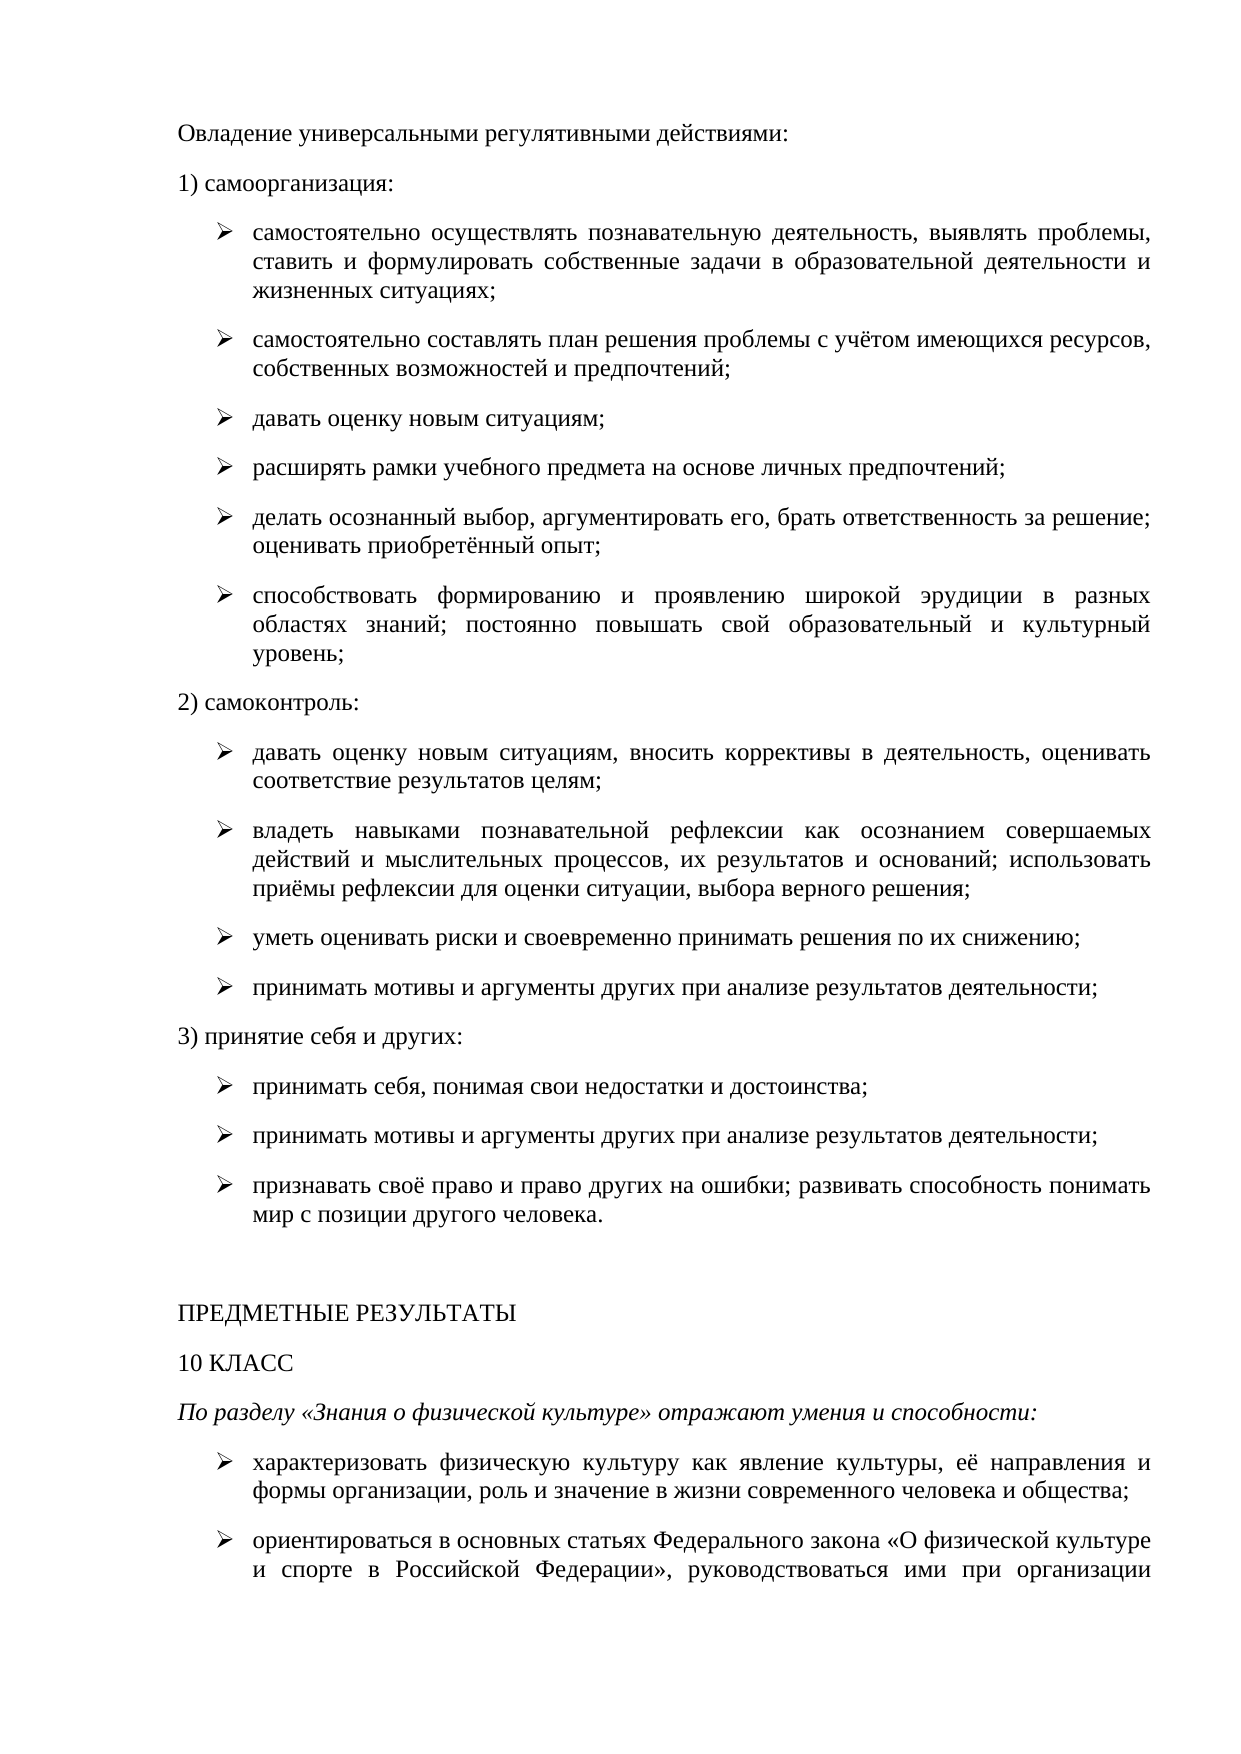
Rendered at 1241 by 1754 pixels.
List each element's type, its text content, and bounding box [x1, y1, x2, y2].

text 10 КЛАСС [177, 1348, 1152, 1376]
list владеть навыками познавательной рефлексии как осознанием совершаемых действий и мыслительных процессов, их результатов и оснований; использовать приёмы рефлексии для оценки ситуации, выбора верного решения; [215, 815, 1152, 901]
text ПРЕДМЕТНЫЕ РЕЗУЛЬТАТЫ [177, 1298, 1152, 1327]
list уметь оценивать риски и своевременно принимать решения по их снижению; [215, 922, 1152, 951]
list принимать себя, понимая свои недостатки и достоинства; [215, 1071, 1152, 1100]
list способствовать формированию и проявлению широкой эрудиции в разных областях знаний; постоянно повышать свой образовательный и культурный уровень; [215, 580, 1152, 666]
text 1) самоорганизация: [177, 168, 1152, 196]
list делать осознанный выбор, аргументировать его, брать ответственность за решение; оценивать приобретённый опыт; [215, 502, 1152, 559]
list самостоятельно осуществлять познавательную деятельность, выявлять проблемы, ставить и формулировать собственные задачи в образовательной деятельности и жизненных ситуациях; [215, 217, 1152, 303]
list принимать мотивы и аргументы других при анализе результатов деятельности; [215, 972, 1152, 1001]
list самостоятельно составлять план решения проблемы с учётом имеющихся ресурсов, собственных возможностей и предпочтений; [215, 324, 1152, 382]
text Овладение универсальными регулятивными действиями: [177, 118, 1152, 147]
list принимать мотивы и аргументы других при анализе результатов деятельности; [215, 1121, 1152, 1149]
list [215, 1525, 1152, 1583]
list расширять рамки учебного предмета на основе личных предпочтений; [215, 452, 1152, 481]
list характеризовать физическую культуру как явление культуры, её направления и формы организации, роль и значение в жизни современного человека и общества; [215, 1447, 1152, 1504]
list давать оценку новым ситуациям, вносить коррективы в деятельность, оценивать соответствие результатов целям; [215, 737, 1152, 794]
text 2) самоконтроль: [177, 687, 1152, 716]
list признавать своё право и право других на ошибки; развивать способность понимать мир с позиции другого человека. [215, 1170, 1152, 1228]
text 3) принятие себя и других: [177, 1021, 1152, 1050]
list давать оценку новым ситуациям; [215, 403, 1152, 431]
text По разделу «Знания о физической культуре» отражают умения и способности: [177, 1397, 1152, 1426]
